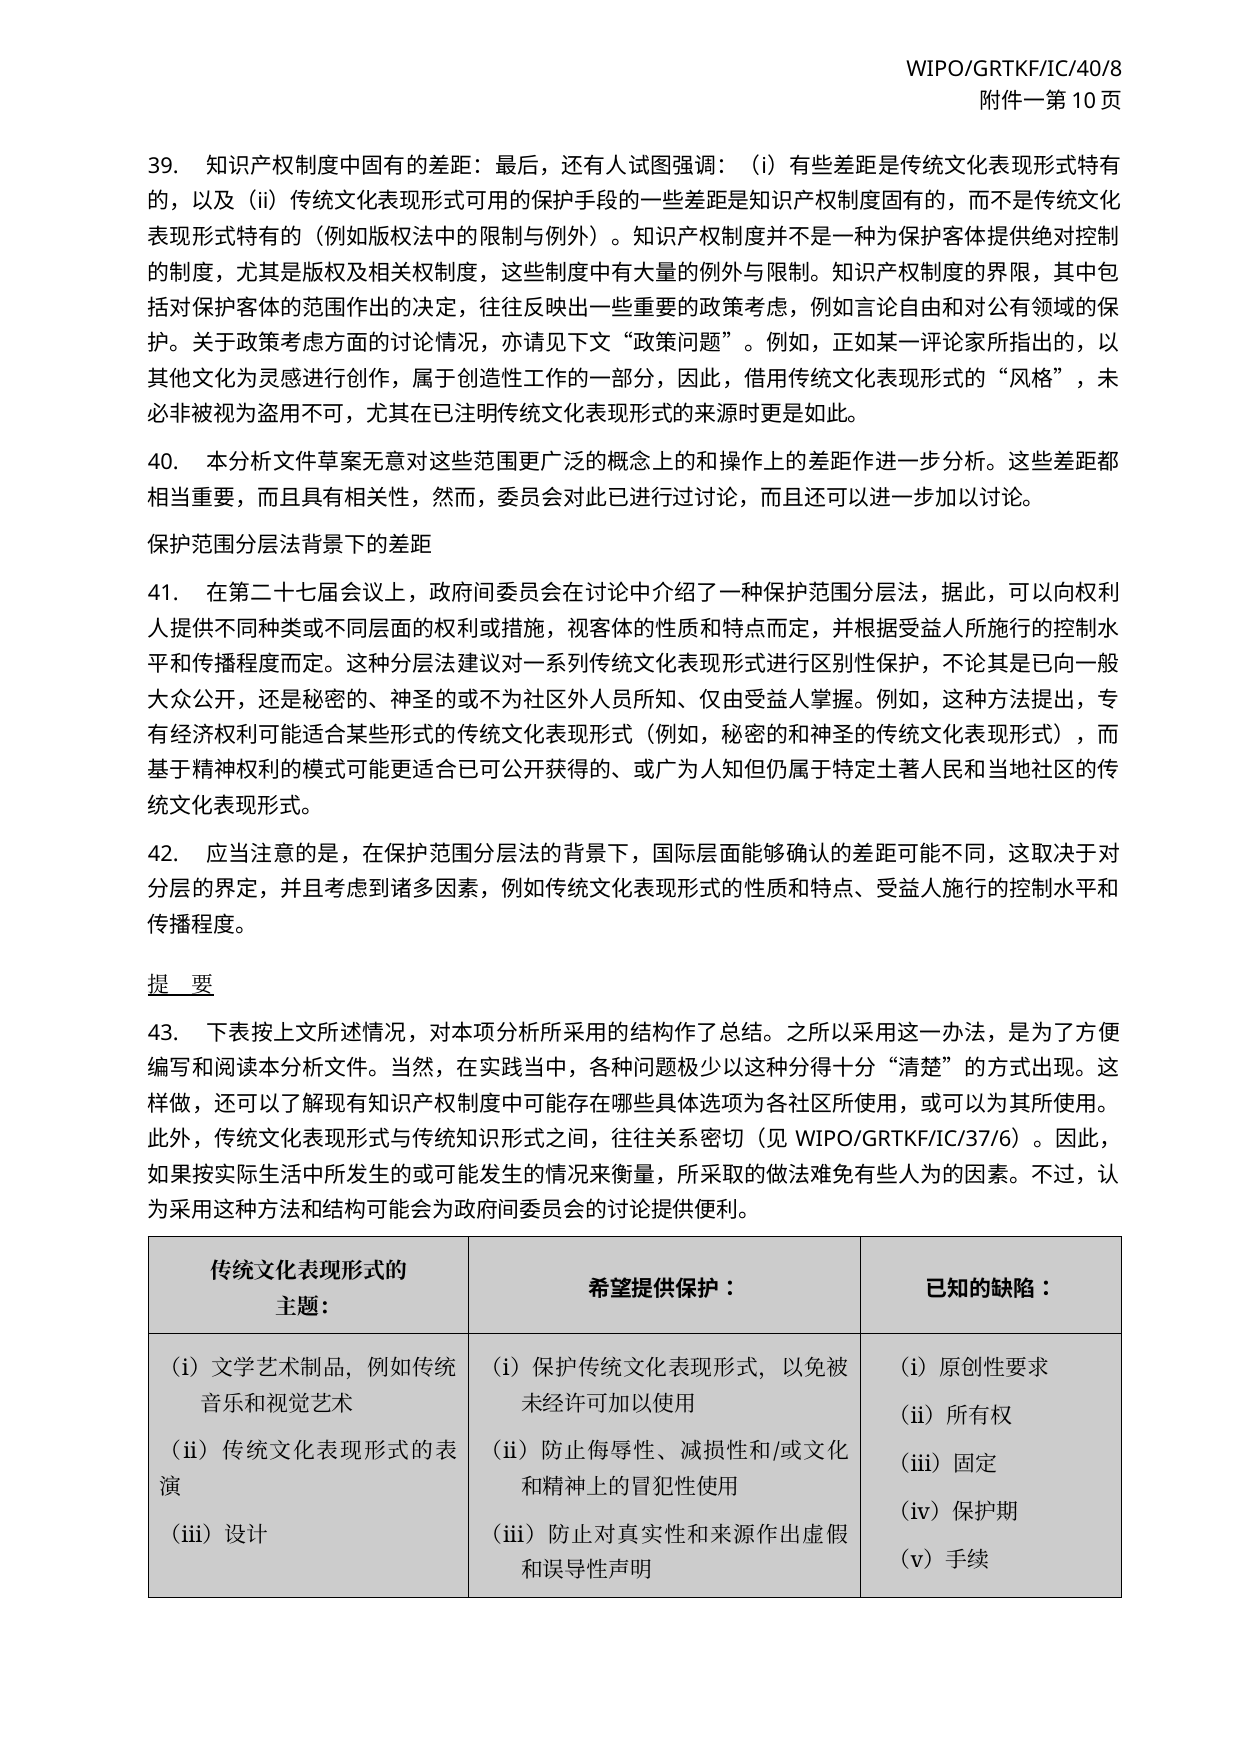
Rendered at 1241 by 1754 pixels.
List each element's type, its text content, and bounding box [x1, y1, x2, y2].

subtitle 提 要 [148, 963, 1122, 999]
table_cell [469, 1334, 860, 1597]
list 应当注意的是，在保护范围分层法的背景下，国际层面能够确认的差距可能不同，这取决于对分层的界定，并且考虑到诸多因素，例如传统文化表现形式的性质和特点、受益人施行的控制水平和传播程度。 [148, 832, 1122, 938]
list 在第二十七届会议上，政府间委员会在讨论中介绍了一种保护范围分层法，据此，可以向权利人提供不同种类或不同层面的权利或措施，视客体的性质和特点而定，并根据受益人所施行的控制水平和传播程度而定。这种分层法建议对一系列传统文化表现形式进行区别性保护，不论其是已向一般大众公开，还是秘密的、神圣的或不为社区外人员所知、仅由受益人掌握。例如，这种方法提出，专有经济权利可能适合某些形式的传统文化表现形式（例如，秘密的和神圣的传统文化表现形式），而基于精神权利的模式可能更适合已可公开获得的、或广为人知但仍属于特定土著人民和当地社区的传统文化表现形式。 [148, 572, 1122, 819]
table_header 传统文化表现形式的 主题： [149, 1237, 468, 1333]
list 本分析文件草案无意对这些范围更广泛的概念上的和操作上的差距作进一步分析。这些差距都相当重要，而且具有相关性，然而，委员会对此已进行过讨论，而且还可以进一步加以讨论。 [148, 440, 1122, 511]
subtitle 保护范围分层法背景下的差距 [148, 524, 1122, 559]
table_header 已知的缺陷： [861, 1237, 1121, 1333]
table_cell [861, 1334, 1121, 1597]
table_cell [149, 1334, 468, 1597]
list 下表按上文所述情况，对本项分析所采用的结构作了总结。之所以采用这一办法，是为了方便编写和阅读本分析文件。当然，在实践当中，各种问题极少以这种分得十分“清楚”的方式出现。这样做，还可以了解现有知识产权制度中可能存在哪些具体选项为各社区所使用，或可以为其所使用。此外，传统文化表现形式与传统知识形式之间，往往关系密切（见WIPO/GRTKF/IC/37/6）。因此，如果按实际生活中所发生的或可能发生的情况来衡量，所采取的做法难免有些人为的因素。不过，认为采用这种方法和结构可能会为政府间委员会的讨论提供便利。 [148, 1011, 1122, 1224]
table_header 希望提供保护： [469, 1237, 860, 1333]
list 知识产权制度中固有的差距：最后，还有人试图强调：（i）有些差距是传统文化表现形式特有的，以及（ii）传统文化表现形式可用的保护手段的一些差距是知识产权制度固有的，而不是传统文化表现形式特有的（例如版权法中的限制与例外）。知识产权制度并不是一种为保护客体提供绝对控制的制度，尤其是版权及相关权制度，这些制度中有大量的例外与限制。知识产权制度的界限，其中包括对保护客体的范围作出的决定，往往反映出一些重要的政策考虑，例如言论自由和对公有领域的保护。关于政策考虑方面的讨论情况，亦请见下文“政策问题”。例如，正如某一评论家所指出的，以其他文化为灵感进行创作，属于创造性工作的一部分，因此，借用传统文化表现形式的“风格”，未必非被视为盗用不可，尤其在已注明传统文化表现形式的来源时更是如此。 [148, 144, 1122, 428]
